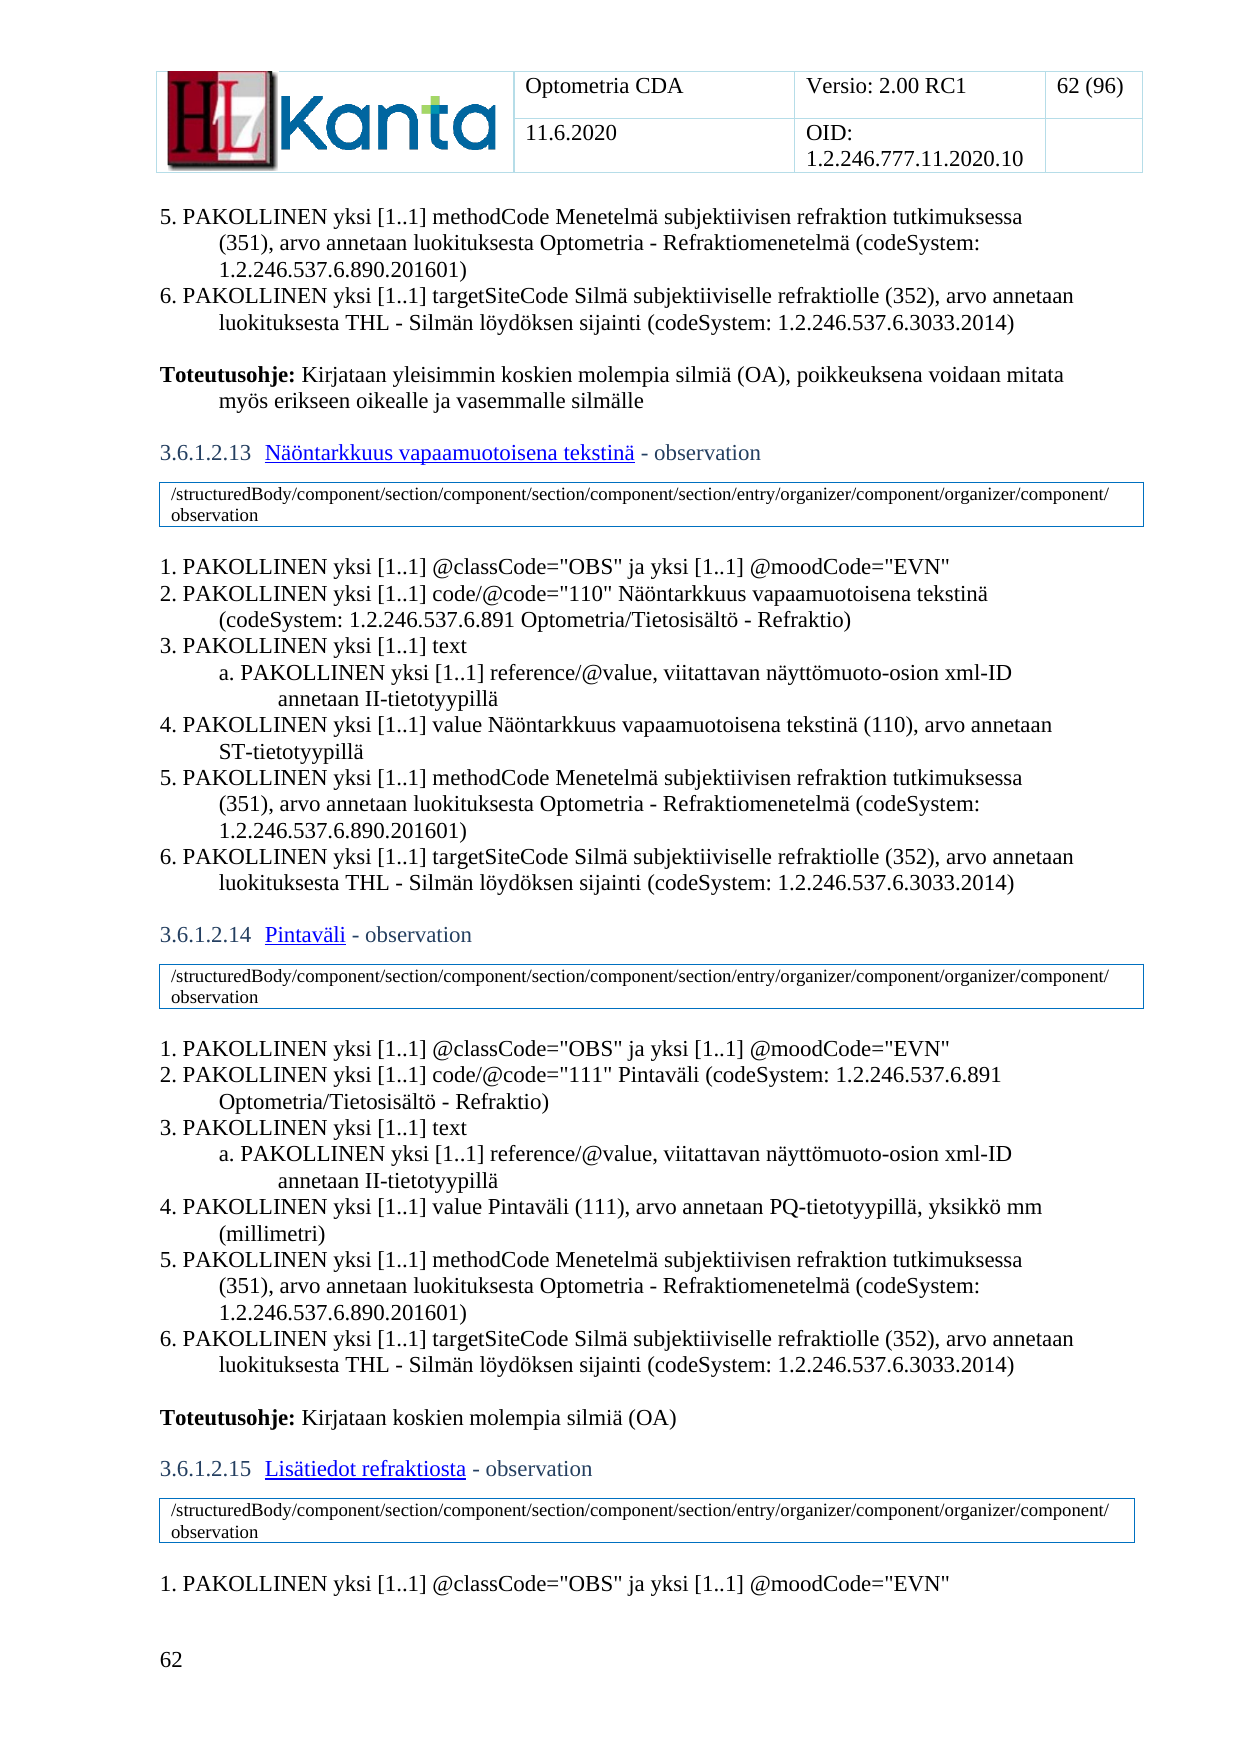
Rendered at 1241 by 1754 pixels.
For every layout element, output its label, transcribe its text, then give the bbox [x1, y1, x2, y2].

text 2. PAKOLLINEN yksi [1..1] code/@code="110" Näöntarkkuus vapaamuotoisena tekstinä (codeSystem: 1.2.246.537.6.891 Optometria/Tietosisältö - Refraktio) [159, 579, 1081, 632]
text 1. PAKOLLINEN yksi [1..1] @classCode="OBS" ja yksi [1..1] @moodCode="EVN" [159, 553, 1081, 579]
text Toteutusohje: Kirjataan koskien molempia silmiä (OA) [159, 1404, 1081, 1430]
picture [281, 96, 496, 150]
subtitle Näöntarkkuus vapaamuotoisena tekstinä - observation [159, 439, 1081, 465]
subtitle Pintaväli - observation [159, 921, 1081, 947]
text 1. PAKOLLINEN yksi [1..1] @classCode="OBS" ja yksi [1..1] @moodCode="EVN" [159, 1035, 1081, 1061]
table_header /structuredBody/component/section/component/section/component/section/entry/organizer/component/organizer/component/observation [160, 965, 1143, 1008]
text 3. PAKOLLINEN yksi [1..1] text [159, 1114, 1081, 1141]
text 1. PAKOLLINEN yksi [1..1] @classCode="OBS" ja yksi [1..1] @moodCode="EVN" [159, 1570, 1081, 1596]
table_header /structuredBody/component/section/component/section/component/section/entry/organizer/component/organizer/component/observation [160, 1499, 1134, 1542]
text 3. PAKOLLINEN yksi [1..1] text [159, 632, 1081, 659]
text a. PAKOLLINEN yksi [1..1] reference/@value, viitattavan näyttömuoto-osion xml-ID annetaan II-tietotyypillä [218, 1141, 1081, 1193]
text a. PAKOLLINEN yksi [1..1] reference/@value, viitattavan näyttömuoto-osion xml-ID annetaan II-tietotyypillä [218, 659, 1081, 711]
subtitle Lisätiedot refraktiosta - observation [159, 1455, 1081, 1482]
text Toteutusohje: Kirjataan yleisimmin koskien molempia silmiä (OA), poikkeuksena voidaan mitata myös erikseen oikealle ja vasemmalle silmälle [159, 361, 1081, 414]
table_header /structuredBody/component/section/component/section/component/section/entry/organizer/component/organizer/component/observation [160, 483, 1143, 526]
picture [167, 71, 279, 171]
text 2. PAKOLLINEN yksi [1..1] code/@code="111" Pintaväli (codeSystem: 1.2.246.537.6.891 Optometria/Tietosisältö - Refraktio) [159, 1061, 1081, 1114]
text 4. PAKOLLINEN yksi [1..1] value Näöntarkkuus vapaamuotoisena tekstinä (110), arvo annetaan ST-tietotyypillä [159, 711, 1081, 764]
text 4. PAKOLLINEN yksi [1..1] value Pintaväli (111), arvo annetaan PQ-tietotyypillä, yksikkö mm (millimetri) [159, 1193, 1081, 1246]
